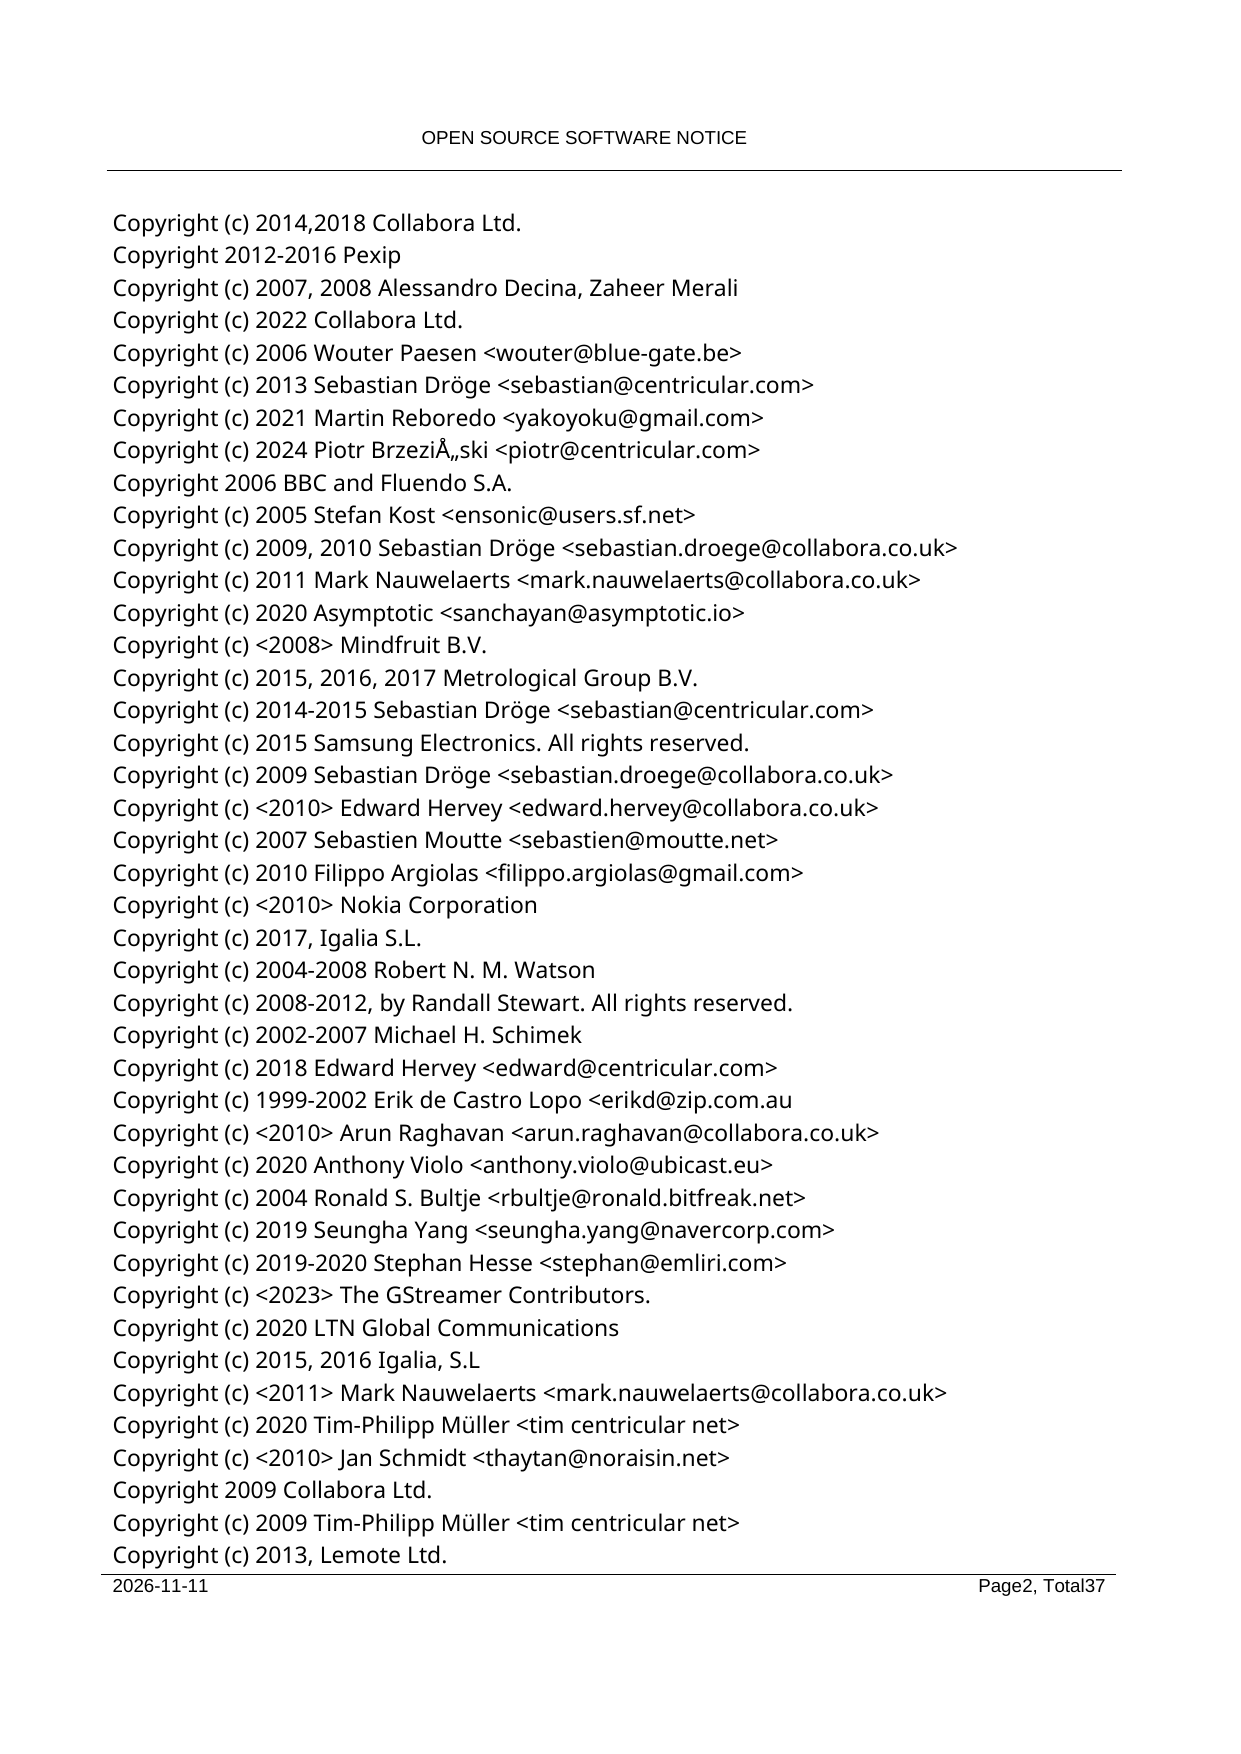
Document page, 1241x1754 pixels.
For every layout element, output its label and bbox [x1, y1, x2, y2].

text [112, 206, 1128, 1571]
